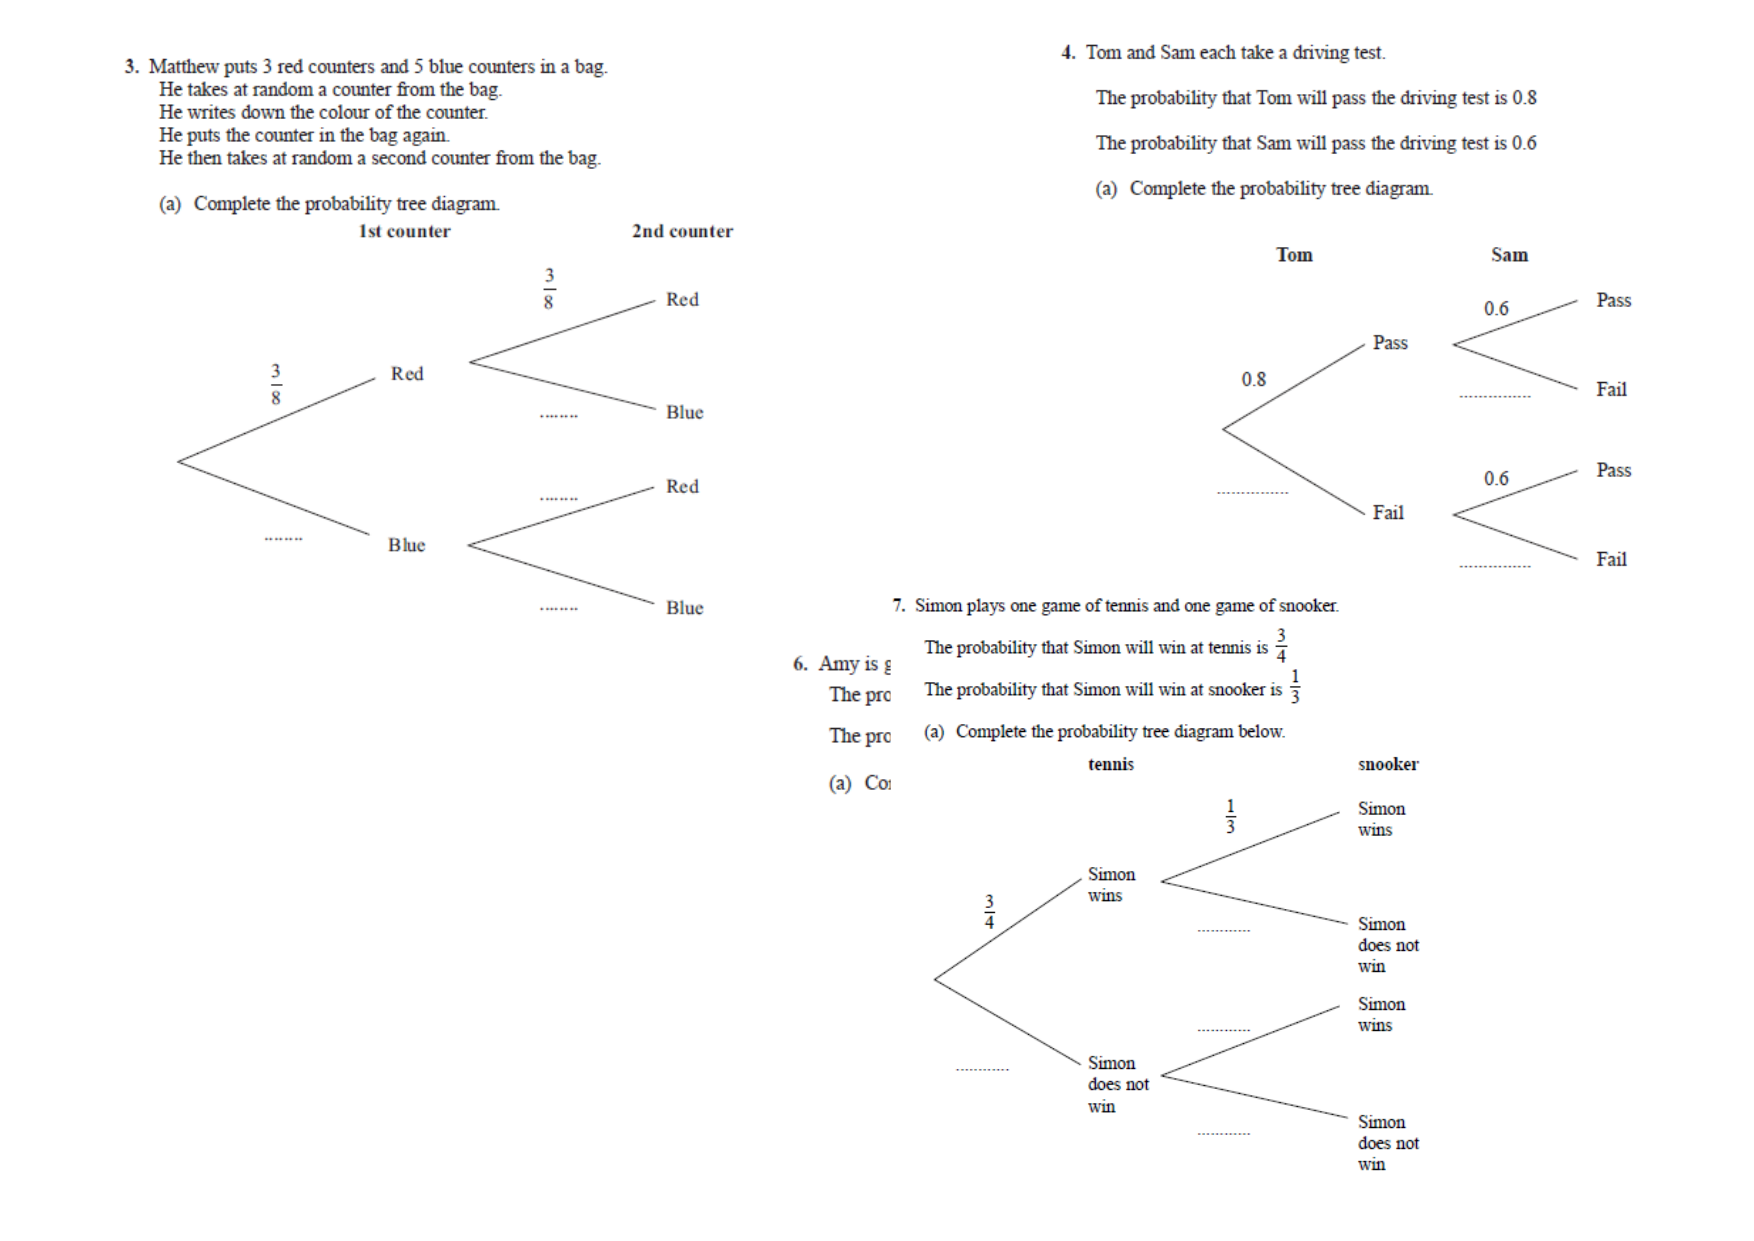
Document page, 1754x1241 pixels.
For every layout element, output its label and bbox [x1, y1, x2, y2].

picture [784, 582, 1436, 1174]
picture [1054, 27, 1643, 581]
picture [114, 51, 739, 632]
